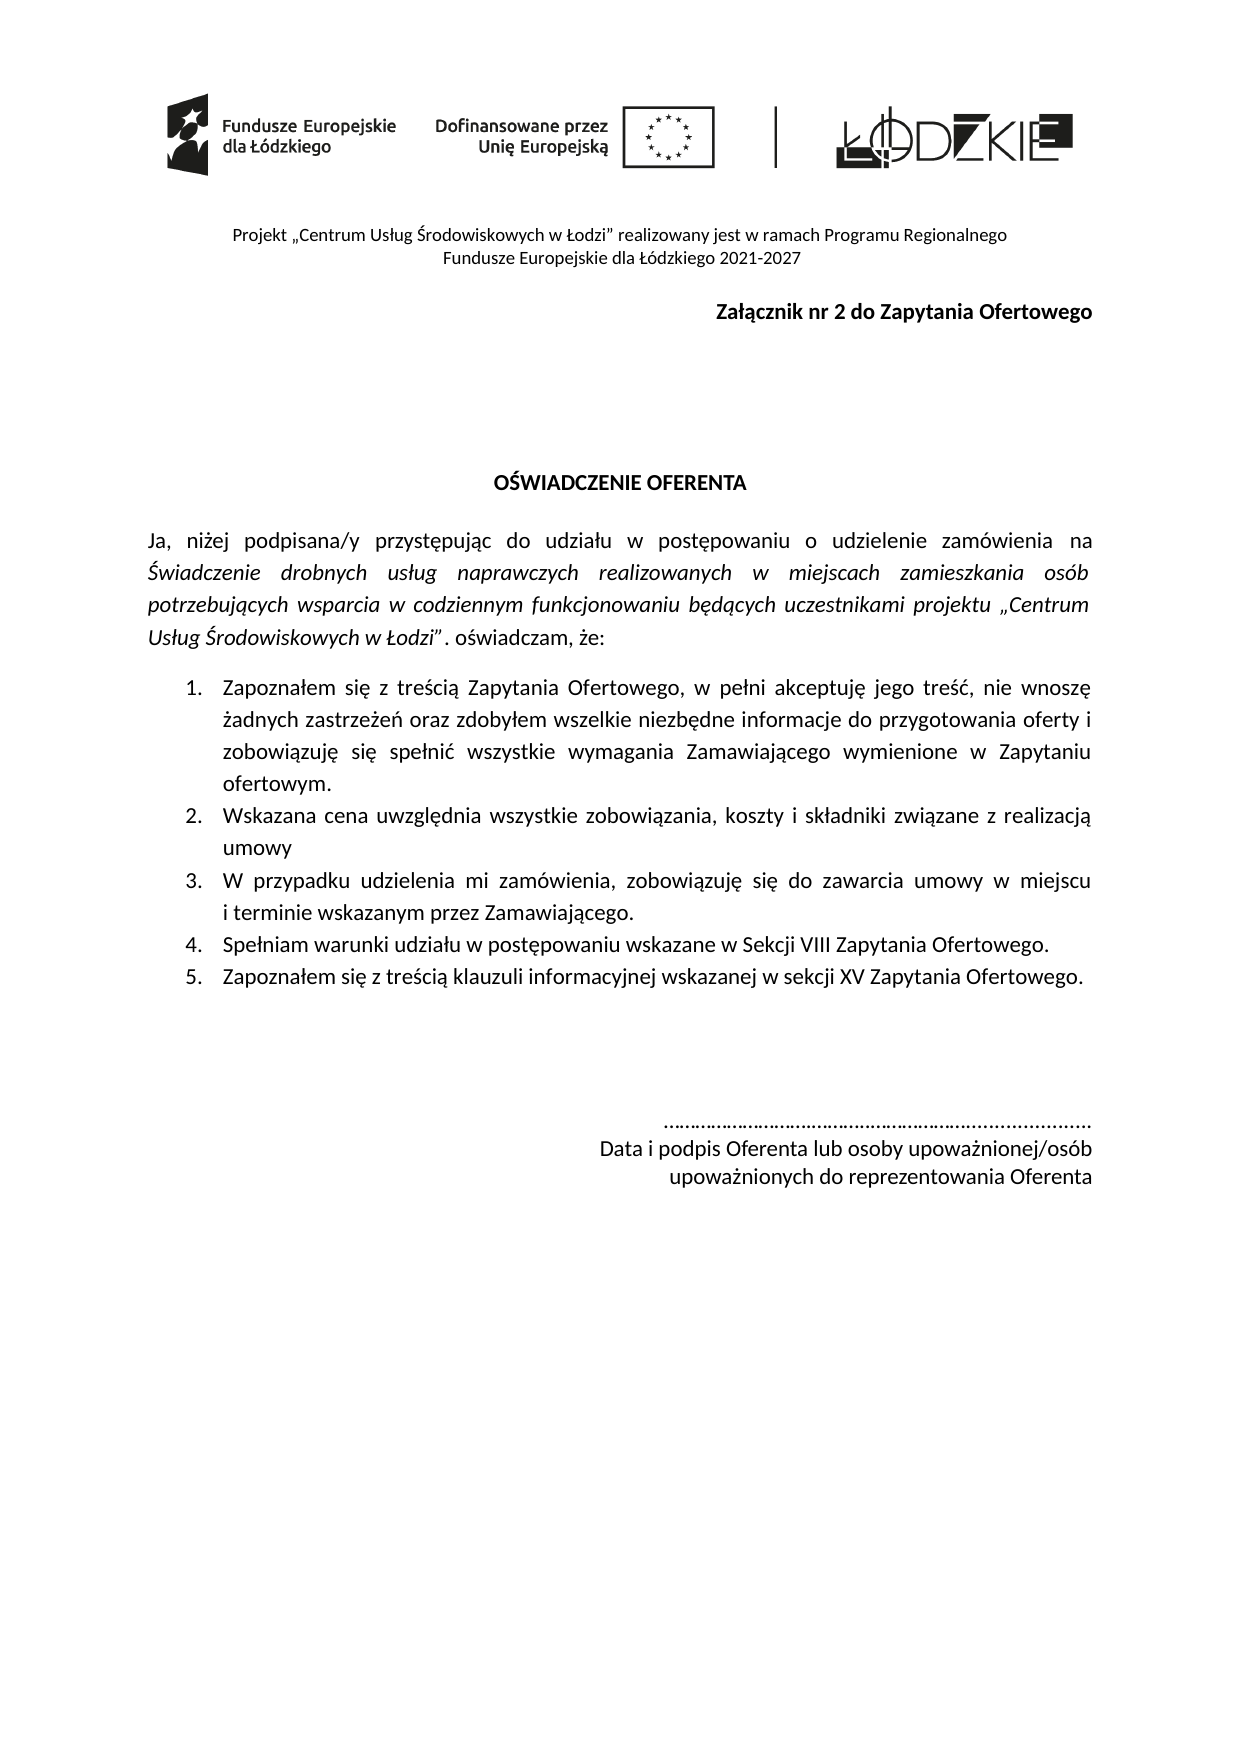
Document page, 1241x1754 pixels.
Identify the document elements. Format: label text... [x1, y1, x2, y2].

text Załącznik nr 2 do Zapytania Ofertowego [148, 297, 1093, 325]
text Data i podpis Oferenta lub osoby upoważnionej/osób upoważnionych do reprezentowania Oferenta [590, 1134, 1093, 1190]
text ……………………….………..………………...................... [516, 1106, 1093, 1134]
picture [147, 73, 1093, 196]
list Zapoznałem się z treścią Zapytania Ofertowego, w pełni akceptuję jego treść, nie wnoszę żadnych zastrzeżeń oraz zdobyłem wszelkie niezbędne informacje do przygotowania oferty i zobowiązuję się spełnić wszystkie wymagania Zamawiającego wymienione w Zapytaniu ofertowym. [185, 673, 1093, 797]
text OŚWIADCZENIE OFERENTA [148, 468, 1093, 496]
list Spełniam warunki udziału w postępowaniu wskazane w Sekcji VIII Zapytania Ofertowego. [185, 930, 1093, 958]
list Zapoznałem się z treścią klauzuli informacyjnej wskazanej w sekcji XV Zapytania Ofertowego. [185, 962, 1093, 990]
text Ja, niżej podpisana/y przystępując do udziału w postępowaniu o udzielenie zamówienia na Świadczenie drobnych usług naprawczych realizowanych w miejscach zamieszkania osób potrzebujących wsparcia w codziennym funkcjonowaniu będących uczestnikami projektu „Centrum Usług Środowiskowych w Łodzi”. oświadczam, że: [148, 526, 1093, 651]
list Wskazana cena uwzględnia wszystkie zobowiązania, koszty i składniki związane z realizacją umowy [185, 801, 1093, 862]
list W przypadku udzielenia mi zamówienia, zobowiązuję się do zawarcia umowy w miejscu i terminie wskazanym przez Zamawiającego. [185, 866, 1093, 926]
